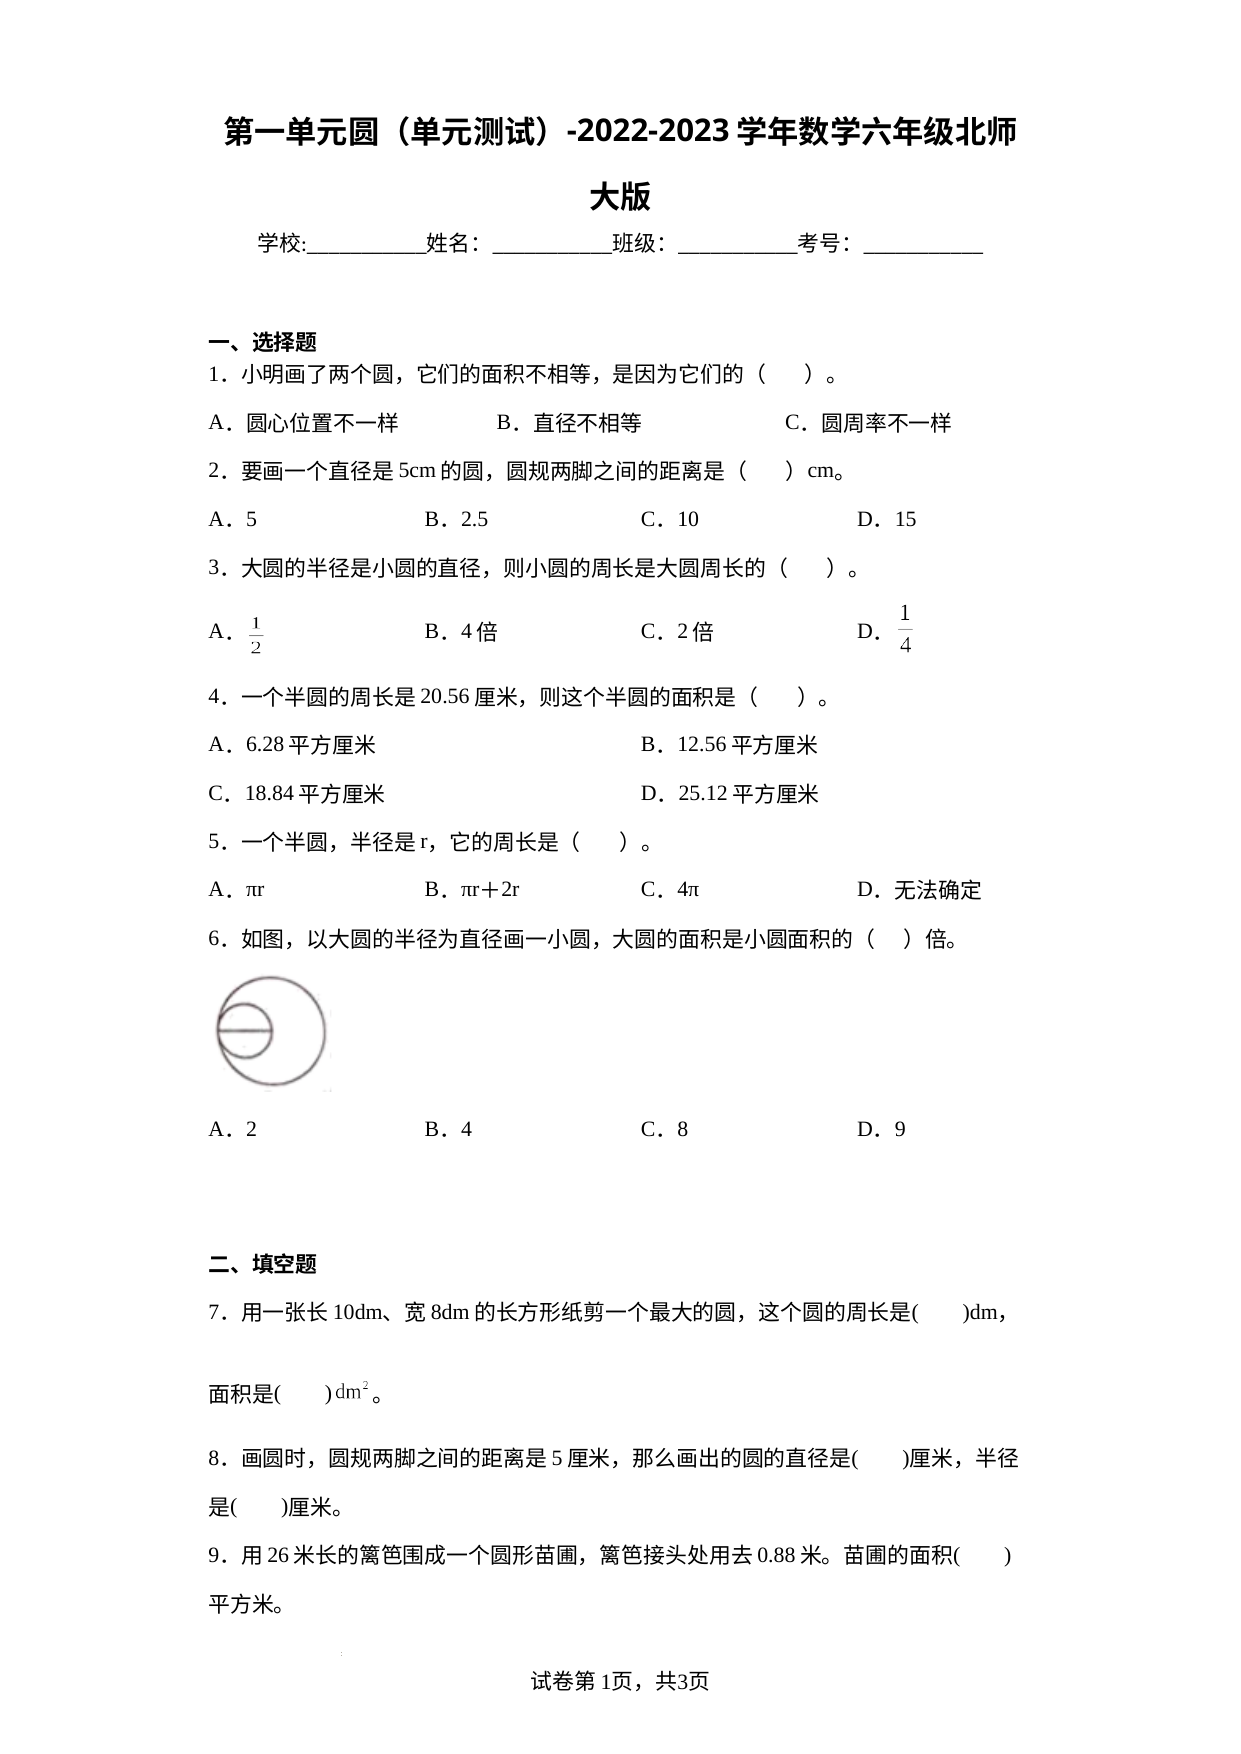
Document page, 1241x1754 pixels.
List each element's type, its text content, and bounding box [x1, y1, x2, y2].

text 学校:___________姓名：___________班级：___________考号：___________ [208, 227, 1032, 259]
text A． B．4倍 C．2倍 D． [208, 599, 1032, 664]
text A．6.28平方厘米 B．12.56平方厘米 [208, 728, 1032, 760]
text 7．用一张长10dm、宽8dm的长方形纸剪一个最大的圆，这个圆的周长是( )dm，面积是( )。 [208, 1295, 1032, 1425]
text A．5 B．2.5 C．10 D．15 [208, 502, 1032, 534]
text 二、填空题 [208, 1247, 1032, 1279]
text 5．一个半圆，半径是r，它的周长是（ ）。 [208, 824, 1032, 857]
picture [208, 969, 332, 1092]
text 8．画圆时，圆规两脚之间的距离是5厘米，那么画出的圆的直径是( )厘米，半径是( )厘米。 [208, 1441, 1032, 1522]
text C．18.84平方厘米 D．25.12平方厘米 [208, 776, 1032, 809]
text 9．用26米长的篱笆围成一个圆形苗圃，篱笆接头处用去0.88米。苗圃的面积( )平方米。 [208, 1538, 1032, 1619]
text 第一单元圆（单元测试）-2022-2023学年数学六年级北师大版 [208, 97, 1032, 227]
text 4．一个半圆的周长是20.56厘米，则这个半圆的面积是（ ）。 [208, 679, 1032, 712]
text 一、选择题 [208, 324, 1032, 357]
text 2．要画一个直径是5cm的圆，圆规两脚之间的距离是（ ）cm。 [208, 454, 1032, 486]
text 3．大圆的半径是小圆的直径，则小圆的周长是大圆周长的（ ）。 [208, 550, 1032, 583]
text 6．如图，以大圆的半径为直径画一小圆，大圆的面积是小圆面积的（ ）倍。 [208, 921, 1032, 954]
text A．πr B．πr＋2r C．4π D．无法确定 [208, 873, 1032, 905]
text A．圆心位置不一样 B．直径不相等 C．圆周率不一样 [208, 405, 1032, 438]
text 1．小明画了两个圆，它们的面积不相等，是因为它们的（ ）。 [208, 357, 1032, 389]
text A．2 B．4 C．8 D．9 [208, 1112, 1032, 1144]
